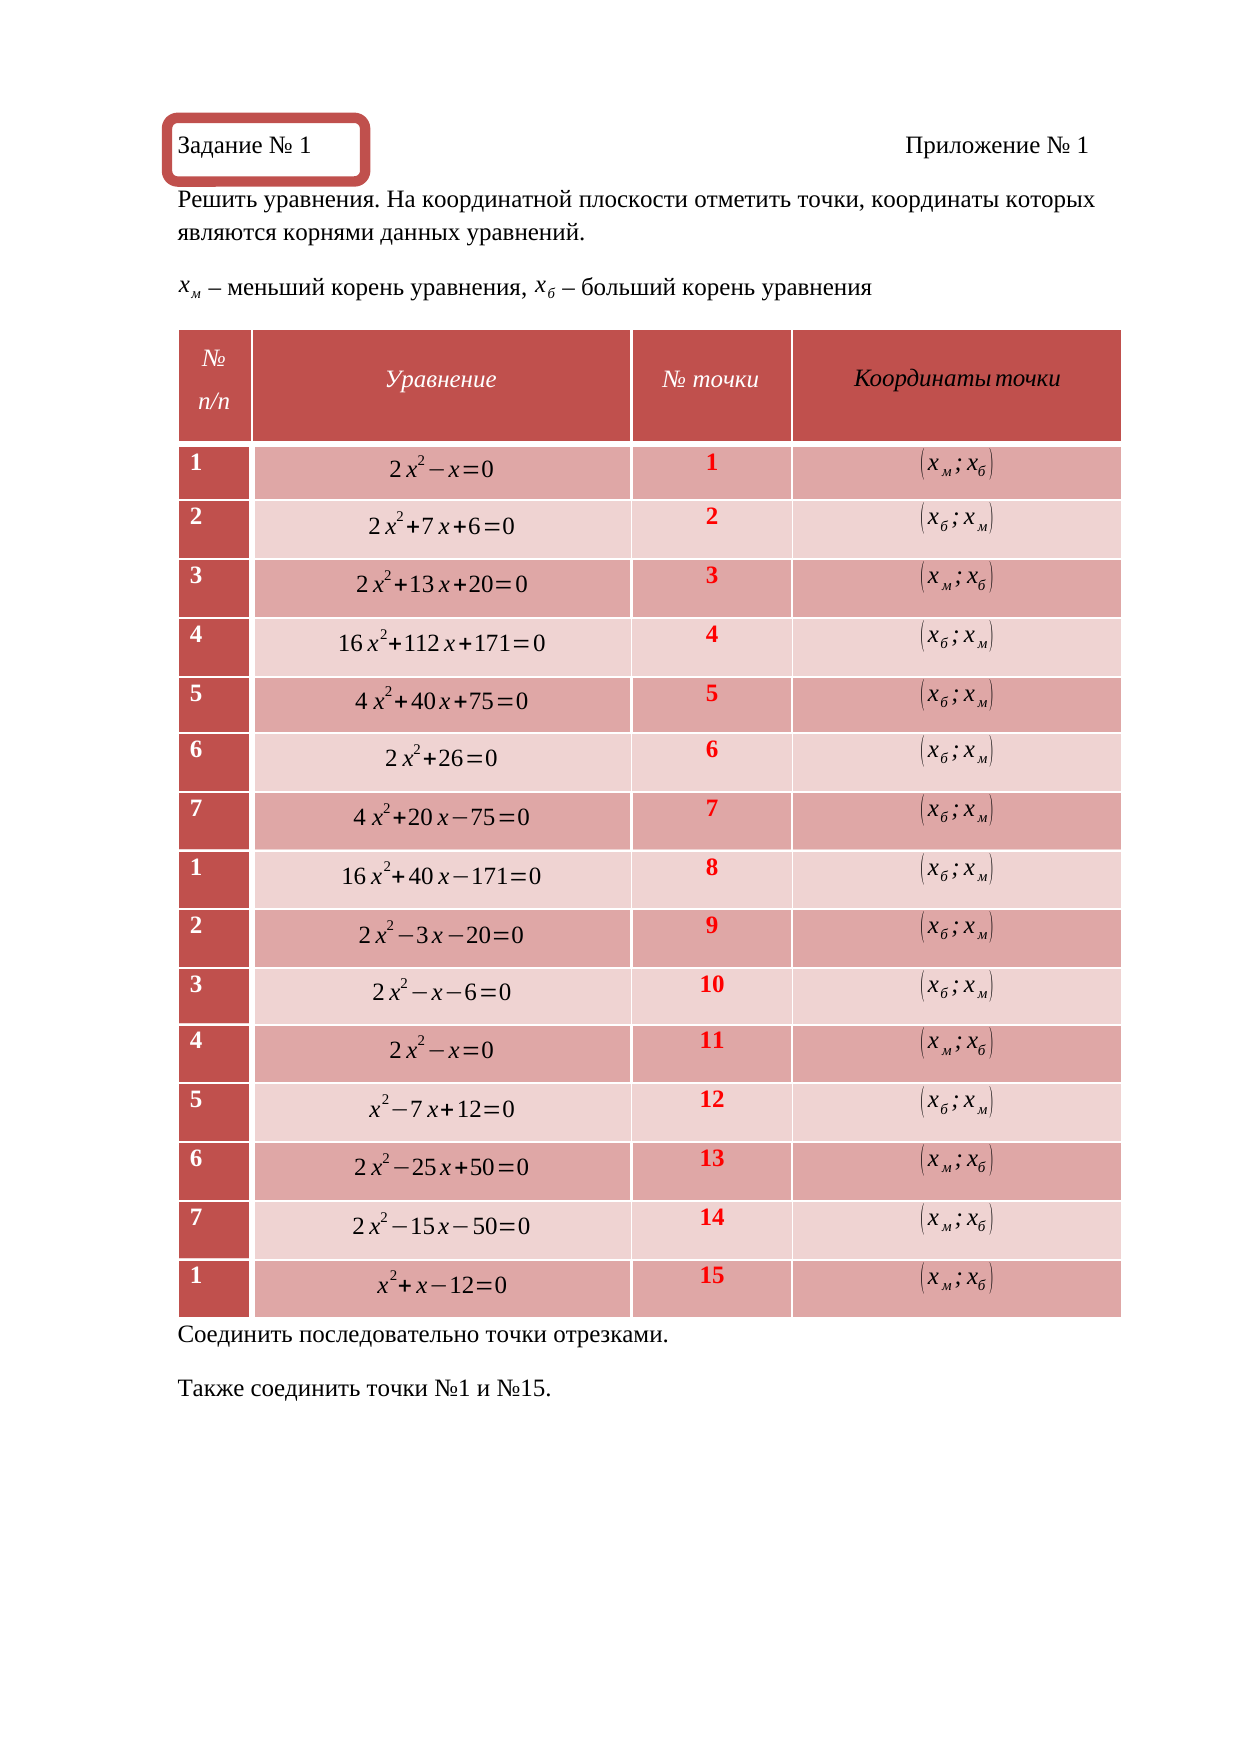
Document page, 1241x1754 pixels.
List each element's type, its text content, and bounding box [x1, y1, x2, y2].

text Задание № 1 Приложение № 1 [177, 130, 1152, 159]
table_cell [793, 734, 1121, 791]
table_cell [255, 1202, 631, 1258]
table_cell [255, 619, 631, 676]
table_cell 1 [179, 852, 249, 908]
table_cell 6 [632, 734, 792, 791]
table_cell [255, 793, 630, 849]
table_cell [793, 1261, 1121, 1317]
table_cell 7 [179, 793, 249, 849]
table_cell 3 [179, 969, 249, 1023]
table_cell [255, 501, 631, 558]
table_header [793, 330, 1121, 441]
table_header № п/п [179, 330, 251, 441]
table_header № точки [633, 330, 791, 441]
table_cell [793, 447, 1121, 499]
table_cell 13 [633, 1143, 791, 1200]
table_cell 8 [632, 852, 792, 908]
table_cell 5 [179, 1084, 249, 1141]
table_header Уравнение [253, 330, 630, 441]
table_cell 4 [632, 619, 792, 676]
table_cell [793, 678, 1121, 732]
table_cell 14 [632, 1202, 792, 1258]
text Соединить последовательно точки отрезками. [177, 1319, 1152, 1348]
table_cell [255, 734, 631, 791]
table_cell 5 [179, 678, 249, 732]
table_cell [255, 1261, 630, 1317]
table_cell [793, 969, 1121, 1023]
table_cell 10 [632, 969, 792, 1023]
text Решить уравнения. На координатной плоскости отметить точки, координаты которых являются корнями данных уравнений. [177, 184, 1152, 246]
table_cell 4 [179, 1026, 249, 1082]
table_cell 2 [179, 910, 249, 967]
table_cell 15 [633, 1261, 791, 1317]
table_cell 6 [179, 1143, 249, 1200]
table_cell [793, 560, 1121, 617]
table_cell 3 [633, 560, 791, 617]
table_cell 1 [633, 447, 791, 499]
table_cell [255, 1026, 630, 1082]
table_cell [255, 1084, 631, 1141]
table_cell [793, 852, 1121, 908]
table_cell 7 [179, 1202, 249, 1258]
table_cell [255, 1143, 630, 1200]
table_cell 3 [179, 560, 249, 617]
table_cell 2 [179, 501, 249, 558]
table_cell 4 [179, 619, 249, 676]
table_cell 2 [632, 501, 792, 558]
table_cell [793, 1026, 1121, 1082]
table_cell 7 [633, 793, 791, 849]
table_cell [793, 910, 1121, 967]
table_cell [793, 1202, 1121, 1258]
table_cell [255, 560, 630, 617]
table_cell 1 [179, 447, 249, 499]
table_cell 12 [632, 1084, 792, 1141]
table_cell [793, 1143, 1121, 1200]
table_cell [255, 447, 630, 499]
text – меньший корень уравнения, – больший корень уравнения [177, 271, 1152, 303]
table_cell [793, 793, 1121, 849]
table_cell [793, 1084, 1121, 1141]
table_cell 6 [179, 734, 249, 791]
table_cell [255, 678, 630, 732]
text Также соединить точки №1 и №15. [177, 1373, 1152, 1402]
table_cell 1 [179, 1261, 249, 1317]
table_cell 5 [633, 678, 791, 732]
table_cell [793, 501, 1121, 558]
table_cell 9 [633, 910, 791, 967]
table_cell [255, 969, 631, 1023]
table_cell [793, 619, 1121, 676]
table_cell 11 [633, 1026, 791, 1082]
table_cell [255, 910, 630, 967]
table_cell [255, 852, 631, 908]
